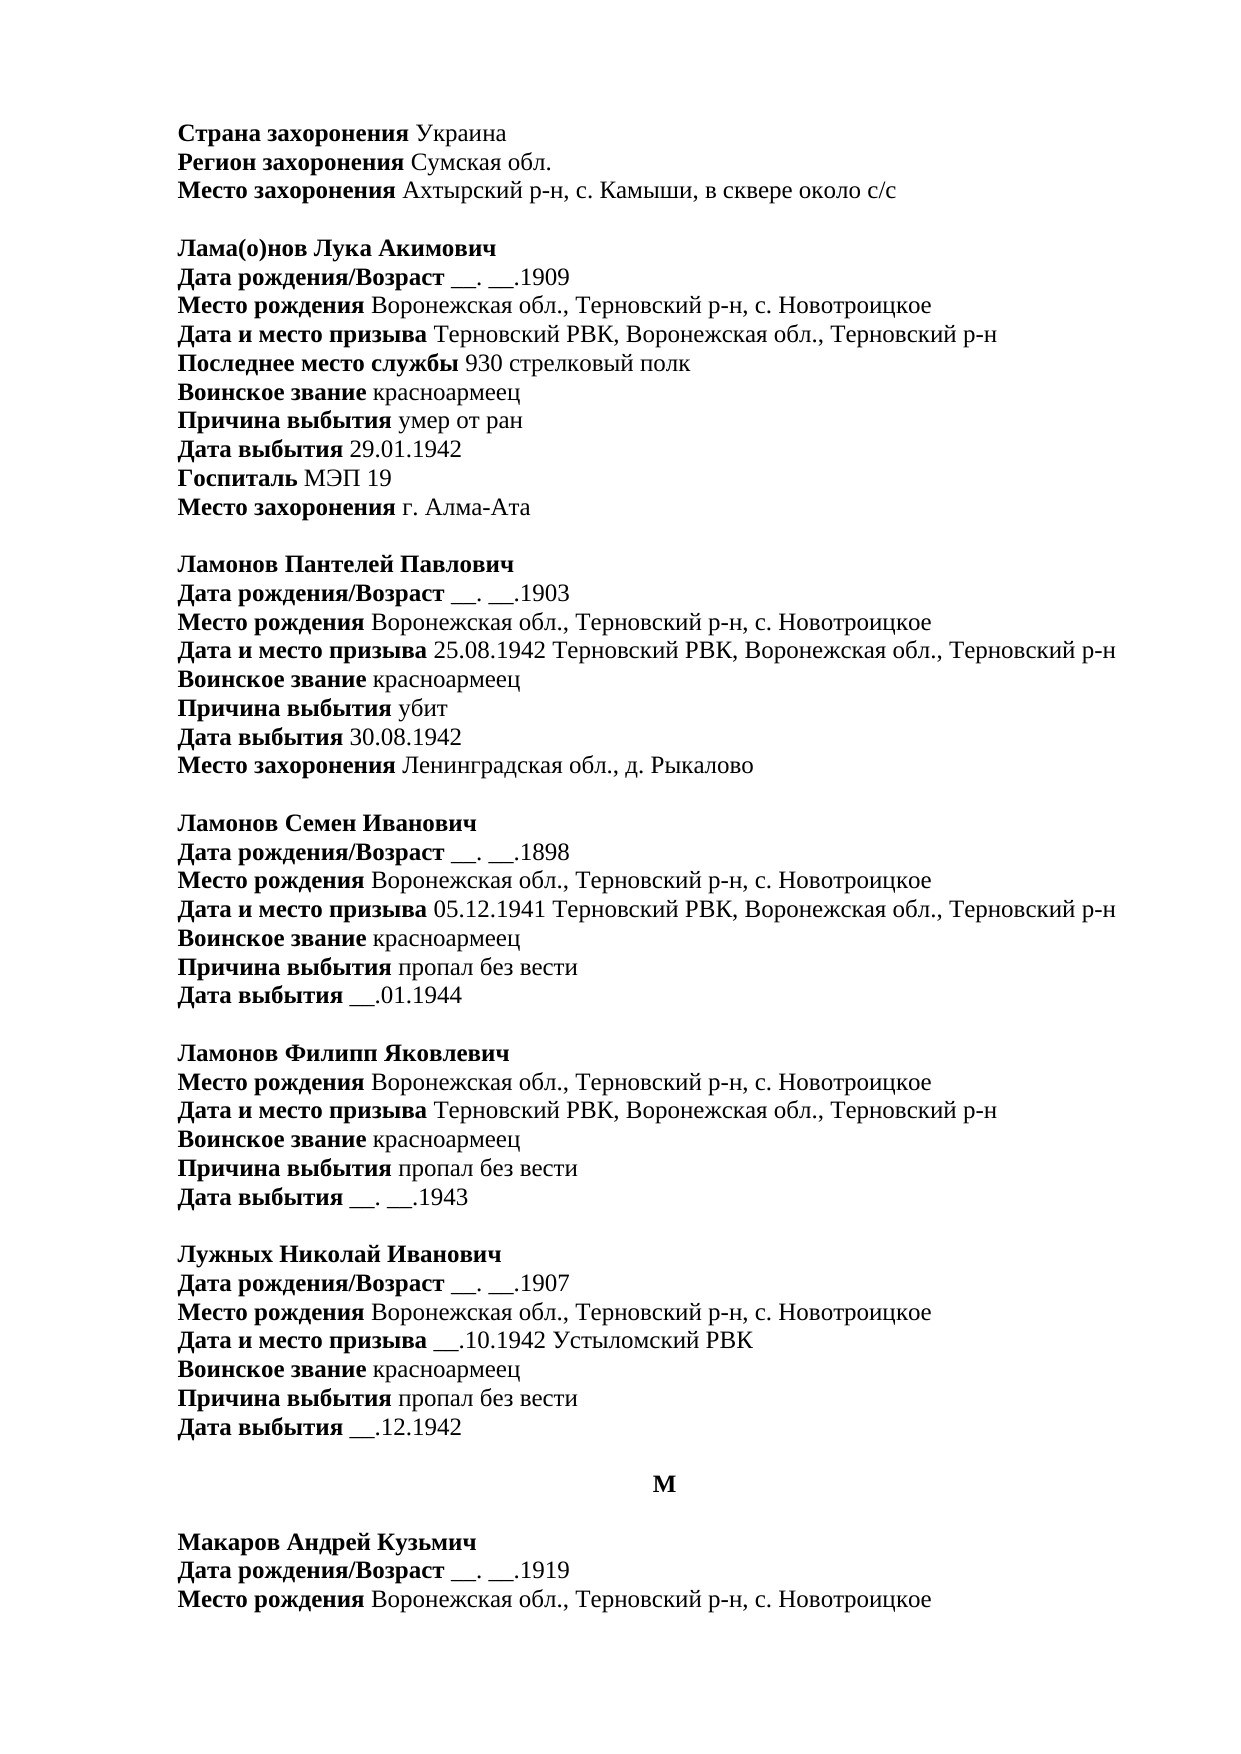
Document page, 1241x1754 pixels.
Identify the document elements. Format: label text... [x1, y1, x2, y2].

text Ламонов Пантелей Павлович [177, 549, 1152, 578]
text Воинское звание красноармеец [177, 1124, 1152, 1153]
text Место рождения Воронежская обл., Терновский р-н, с. Новотроицкое [177, 607, 1152, 636]
text Дата и место призыва Терновский РВК, Воронежская обл., Терновский р-н [177, 1096, 1152, 1124]
text Страна захоронения Украина [177, 118, 1152, 147]
text Дата рождения/Возраст __. __.1898 [177, 837, 1152, 866]
text Госпиталь МЭП 19 [177, 463, 1152, 492]
text Место рождения Воронежская обл., Терновский р-н, с. Новотроицкое [177, 1067, 1152, 1096]
text Место рождения Воронежская обл., Терновский р-н, с. Новотроицкое [177, 1297, 1152, 1326]
text Причина выбытия пропал без вести [177, 952, 1152, 981]
text Макаров Андрей Кузьмич [177, 1527, 1152, 1556]
text Причина выбытия пропал без вести [177, 1383, 1152, 1412]
text Место захоронения г. Алма-Ата [177, 492, 1152, 521]
text Лама(о)нов Лука Акимович [177, 233, 1152, 262]
text Ламонов Филипп Яковлевич [177, 1038, 1152, 1067]
text Воинское звание красноармеец [177, 377, 1152, 406]
text Причина выбытия умер от ран [177, 406, 1152, 434]
text Дата рождения/Возраст __. __.1919 [177, 1556, 1152, 1584]
text Место рождения Воронежская обл., Терновский р-н, с. Новотроицкое [177, 866, 1152, 894]
text Воинское звание красноармеец [177, 923, 1152, 952]
text Место захоронения Ахтырский р-н, с. Камыши, в сквере около с/с [177, 176, 1152, 204]
text Дата рождения/Возраст __. __.1903 [177, 578, 1152, 607]
text Дата и место призыва __.10.1942 Устыломский РВК [177, 1326, 1152, 1354]
text М [177, 1469, 1152, 1498]
text Дата рождения/Возраст __. __.1907 [177, 1268, 1152, 1297]
text Регион захоронения Сумская обл. [177, 147, 1152, 176]
text Дата выбытия __.01.1944 [177, 981, 1152, 1009]
text Дата и место призыва Терновский РВК, Воронежская обл., Терновский р-н [177, 319, 1152, 348]
text Дата выбытия 30.08.1942 [177, 722, 1152, 751]
text Дата выбытия __. __.1943 [177, 1182, 1152, 1211]
text Причина выбытия убит [177, 693, 1152, 722]
text Причина выбытия пропал без вести [177, 1153, 1152, 1182]
text Последнее место службы 930 стрелковый полк [177, 348, 1152, 377]
text Дата и место призыва 25.08.1942 Терновский РВК, Воронежская обл., Терновский р-н [177, 636, 1152, 664]
text Место рождения Воронежская обл., Терновский р-н, с. Новотроицкое [177, 291, 1152, 319]
text Дата выбытия 29.01.1942 [177, 434, 1152, 463]
text Дата и место призыва 05.12.1941 Терновский РВК, Воронежская обл., Терновский р-н [177, 894, 1152, 923]
text Воинское звание красноармеец [177, 1354, 1152, 1383]
text Ламонов Семен Иванович [177, 808, 1152, 837]
text Дата выбытия __.12.1942 [177, 1412, 1152, 1441]
text Лужных Николай Иванович [177, 1239, 1152, 1268]
text Дата рождения/Возраст __. __.1909 [177, 262, 1152, 291]
text Место захоронения Ленинградская обл., д. Рыкалово [177, 751, 1152, 779]
text Место рождения Воронежская обл., Терновский р-н, с. Новотроицкое [177, 1584, 1152, 1613]
text Воинское звание красноармеец [177, 664, 1152, 693]
